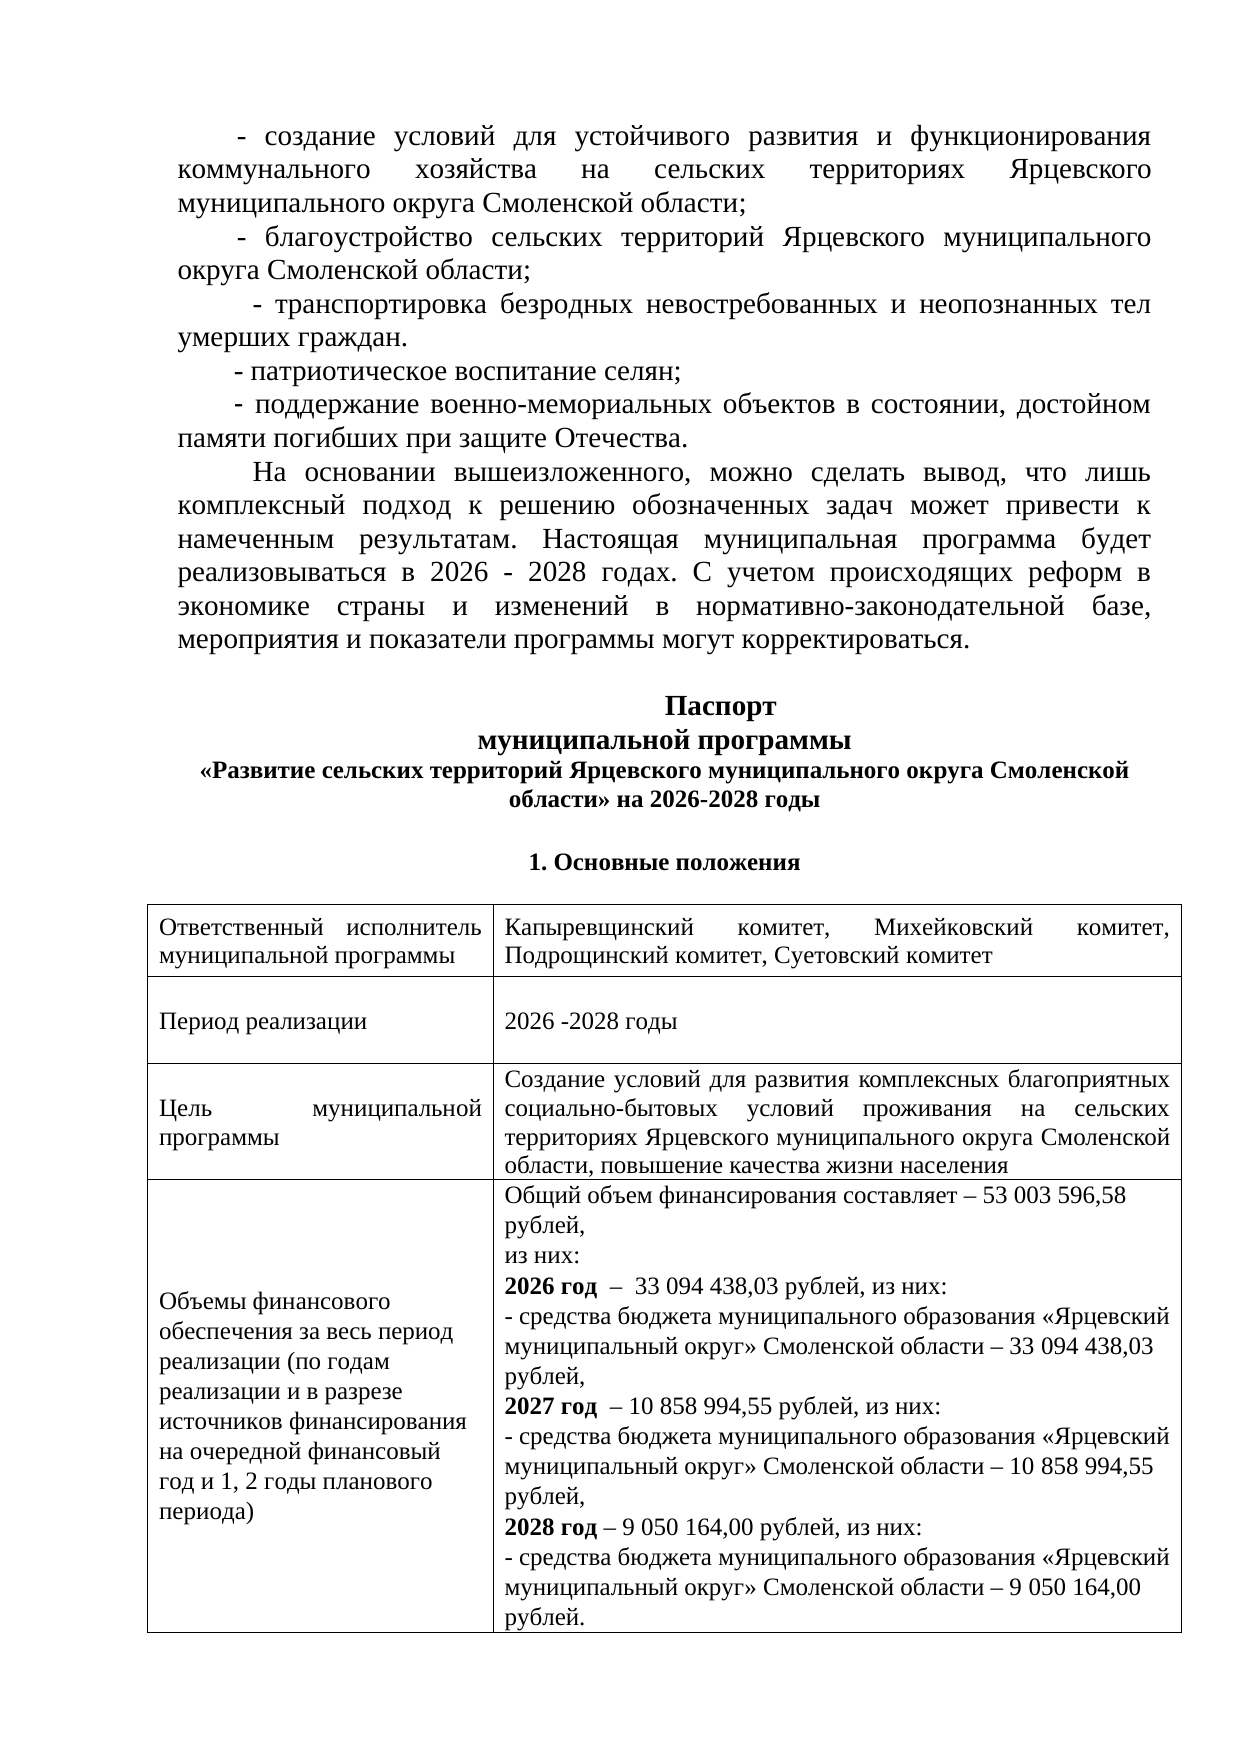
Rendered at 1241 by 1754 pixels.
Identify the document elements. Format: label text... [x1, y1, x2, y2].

table_cell Цель муниципальной программы [148, 1064, 493, 1179]
table_cell Период реализации [148, 977, 493, 1063]
text 1. Основные положения [177, 847, 1152, 875]
table_header Капыревщинский комитет, Михейковский комитет, Подрощинский комитет, Суетовский комитет [494, 905, 1181, 976]
text - патриотическое воспитание селян; [177, 353, 1152, 386]
table_cell 2026 -2028 годы [494, 977, 1181, 1063]
text «Развитие сельских территорий Ярцевского муниципального округа Смоленской области» на 2026-2028 годы [177, 756, 1152, 813]
text - транспортировка безродных невостребованных и неопознанных тел умерших граждан. [177, 286, 1152, 353]
table_cell Объемы финансового обеспечения за весь период реализации (по годам реализации и в разрезе источников финансирования на очередной финансовый год и 1, 2 годы планового периода) [148, 1180, 493, 1632]
table_cell Создание условий для развития комплексных благоприятных социально-бытовых условий проживания на сельских территориях Ярцевского муниципального округа Смоленской области, повышение качества жизни населения [494, 1064, 1181, 1179]
list Паспорт [290, 688, 1152, 722]
text муниципальной программы [177, 722, 1152, 756]
table_cell Общий объем финансирования составляет – 53 003 596,58 рублей, из них: 2026 год – 33 094 438,03 рублей, из них: - средства бюджета муниципального образования «Ярцевский муниципальный округ» Смоленской области – 33 094 438,03 рублей, 2027 год – 10 858 994,55 рублей, из них: - средства бюджета муниципального образования «Ярцевский муниципальный округ» Смоленской области – 10 858 994,55 рублей, 2028 год – 9 050 164,00 рублей, из них: - средства бюджета муниципального образования «Ярцевский муниципальный округ» Смоленской области – 9 050 164,00 рублей. [494, 1180, 1181, 1632]
text На основании вышеизложенного, можно сделать вывод, что лишь комплексный подход к решению обозначенных задач может привести к намеченным результатам. Настоящая муниципальная программа будет реализовываться в 2026 - 2028 годах. С учетом происходящих реформ в экономике страны и изменений в нормативно-законодательной базе, мероприятия и показатели программы могут корректироваться. [177, 454, 1152, 655]
text - благоустройство сельских территорий Ярцевского муниципального округа Смоленской области; [177, 219, 1152, 286]
text - создание условий для устойчивого развития и функционирования коммунального хозяйства на сельских территориях Ярцевского муниципального округа Смоленской области; [177, 118, 1152, 219]
table_header Ответственный исполнитель муниципальной программы [148, 905, 493, 976]
text - поддержание военно-мемориальных объектов в состоянии, достойном памяти погибших при защите Отечества. [177, 386, 1152, 454]
